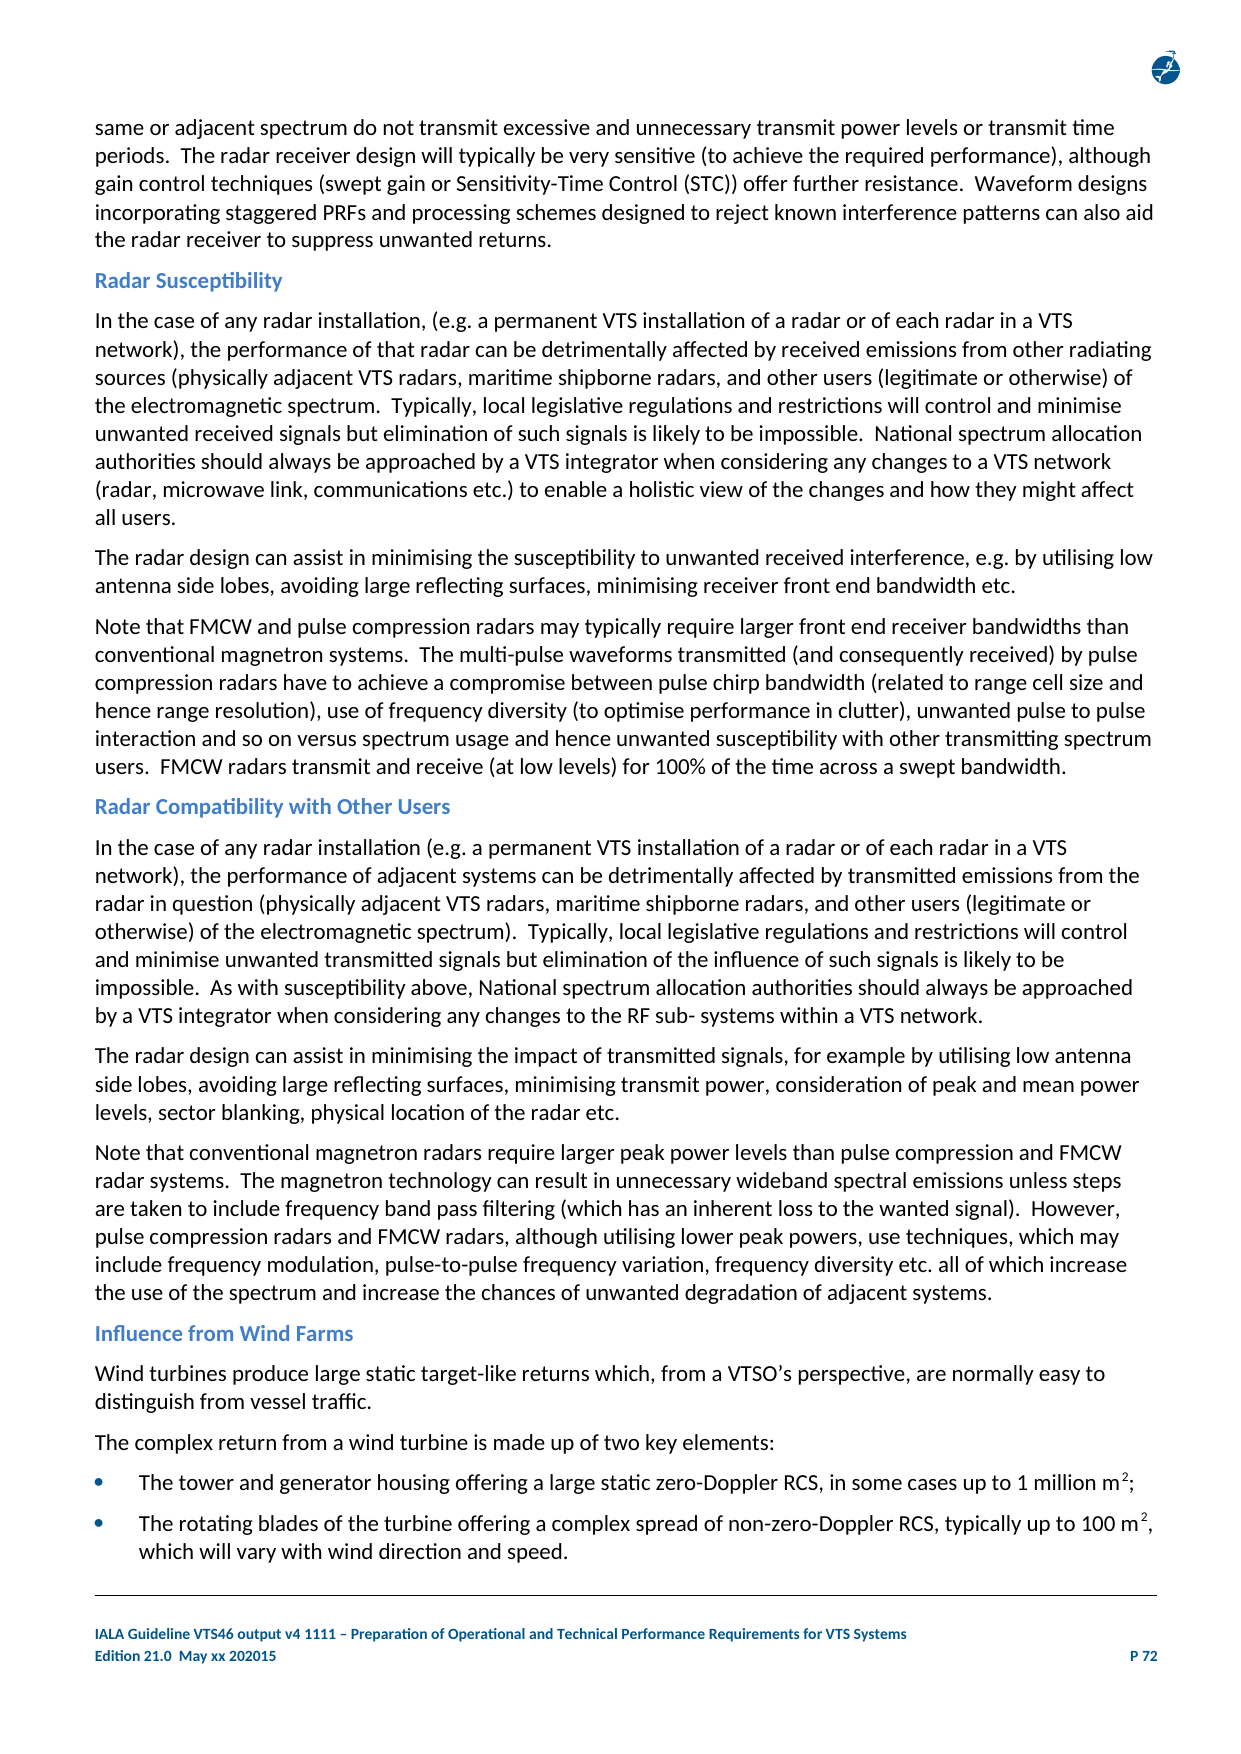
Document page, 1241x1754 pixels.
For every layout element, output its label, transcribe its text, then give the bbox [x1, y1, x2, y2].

picture [1120, 0, 1239, 119]
text Note that FMCW and pulse compression radars may typically require larger front end receiver bandwidths than conventional magnetron systems. The multi-pulse waveforms transmitted (and consequently received) by pulse compression radars have to achieve a compromise between pulse chirp bandwidth (related to range cell size and hence range resolution), use of frequency diversity (to optimise performance in clutter), unwanted pulse to pulse interaction and so on versus spectrum usage and hence unwanted susceptibility with other transmitting spectrum users. FMCW radars transmit and receive (at low levels) for 100% of the time across a swept bandwidth. [94, 612, 1157, 780]
text Radar Susceptibility [94, 266, 1157, 294]
text Radar Compatibility with Other Users [94, 792, 1157, 821]
text The radar design can assist in minimising the impact of transmitted signals, for example by utilising low antenna side lobes, avoiding large reflecting surfaces, minimising transmit power, consideration of peak and mean power levels, sector blanking, physical location of the radar etc. [94, 1042, 1157, 1126]
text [94, 113, 1157, 254]
text The radar design can assist in minimising the susceptibility to unwanted received interference, e.g. by utilising low antenna side lobes, avoiding large reflecting surfaces, minimising receiver front end bandwidth etc. [94, 543, 1157, 599]
text In the case of any radar installation, (e.g. a permanent VTS installation of a radar or of each radar in a VTS network), the performance of that radar can be detrimentally affected by received emissions from other radiating sources (physically adjacent VTS radars, maritime shipborne radars, and other users (legitimate or otherwise) of the electromagnetic spectrum. Typically, local legislative regulations and restrictions will control and minimise unwanted received signals but elimination of such signals is likely to be impossible. National spectrum allocation authorities should always be approached by a VTS integrator when considering any changes to a VTS network (radar, microwave link, communications etc.) to enable a holistic view of the changes and how they might affect all users. [94, 307, 1157, 531]
text Influence from Wind Farms [94, 1319, 1157, 1347]
text Wind turbines produce large static target-like returns which, from a VTSO’s perspective, are normally easy to distinguish from vessel traffic. [94, 1359, 1157, 1415]
text The rotating blades of the turbine offering a complex spread of non-zero-Doppler RCS, typically up to 100 m2, which will vary with wind direction and speed. [94, 1509, 1157, 1565]
text Note that conventional magnetron radars require larger peak power levels than pulse compression and FMCW radar systems. The magnetron technology can result in unnecessary wideband spectral emissions unless steps are taken to include frequency band pass filtering (which has an inherent loss to the wanted signal). However, pulse compression radars and FMCW radars, although utilising lower peak powers, use techniques, which may include frequency modulation, pulse-to-pulse frequency variation, frequency diversity etc. all of which increase the use of the spectrum and increase the chances of unwanted degradation of adjacent systems. [94, 1138, 1157, 1306]
text In the case of any radar installation (e.g. a permanent VTS installation of a radar or of each radar in a VTS network), the performance of adjacent systems can be detrimentally affected by transmitted emissions from the radar in question (physically adjacent VTS radars, maritime shipborne radars, and other users (legitimate or otherwise) of the electromagnetic spectrum). Typically, local legislative regulations and restrictions will control and minimise unwanted transmitted signals but elimination of the influence of such signals is likely to be impossible. As with susceptibility above, National spectrum allocation authorities should always be approached by a VTS integrator when considering any changes to the RF sub- systems within a VTS network. [94, 833, 1157, 1029]
text The tower and generator housing offering a large static zero-Doppler RCS, in some cases up to 1 million m2; [94, 1468, 1157, 1496]
text The complex return from a wind turbine is made up of two key elements: [94, 1428, 1157, 1456]
